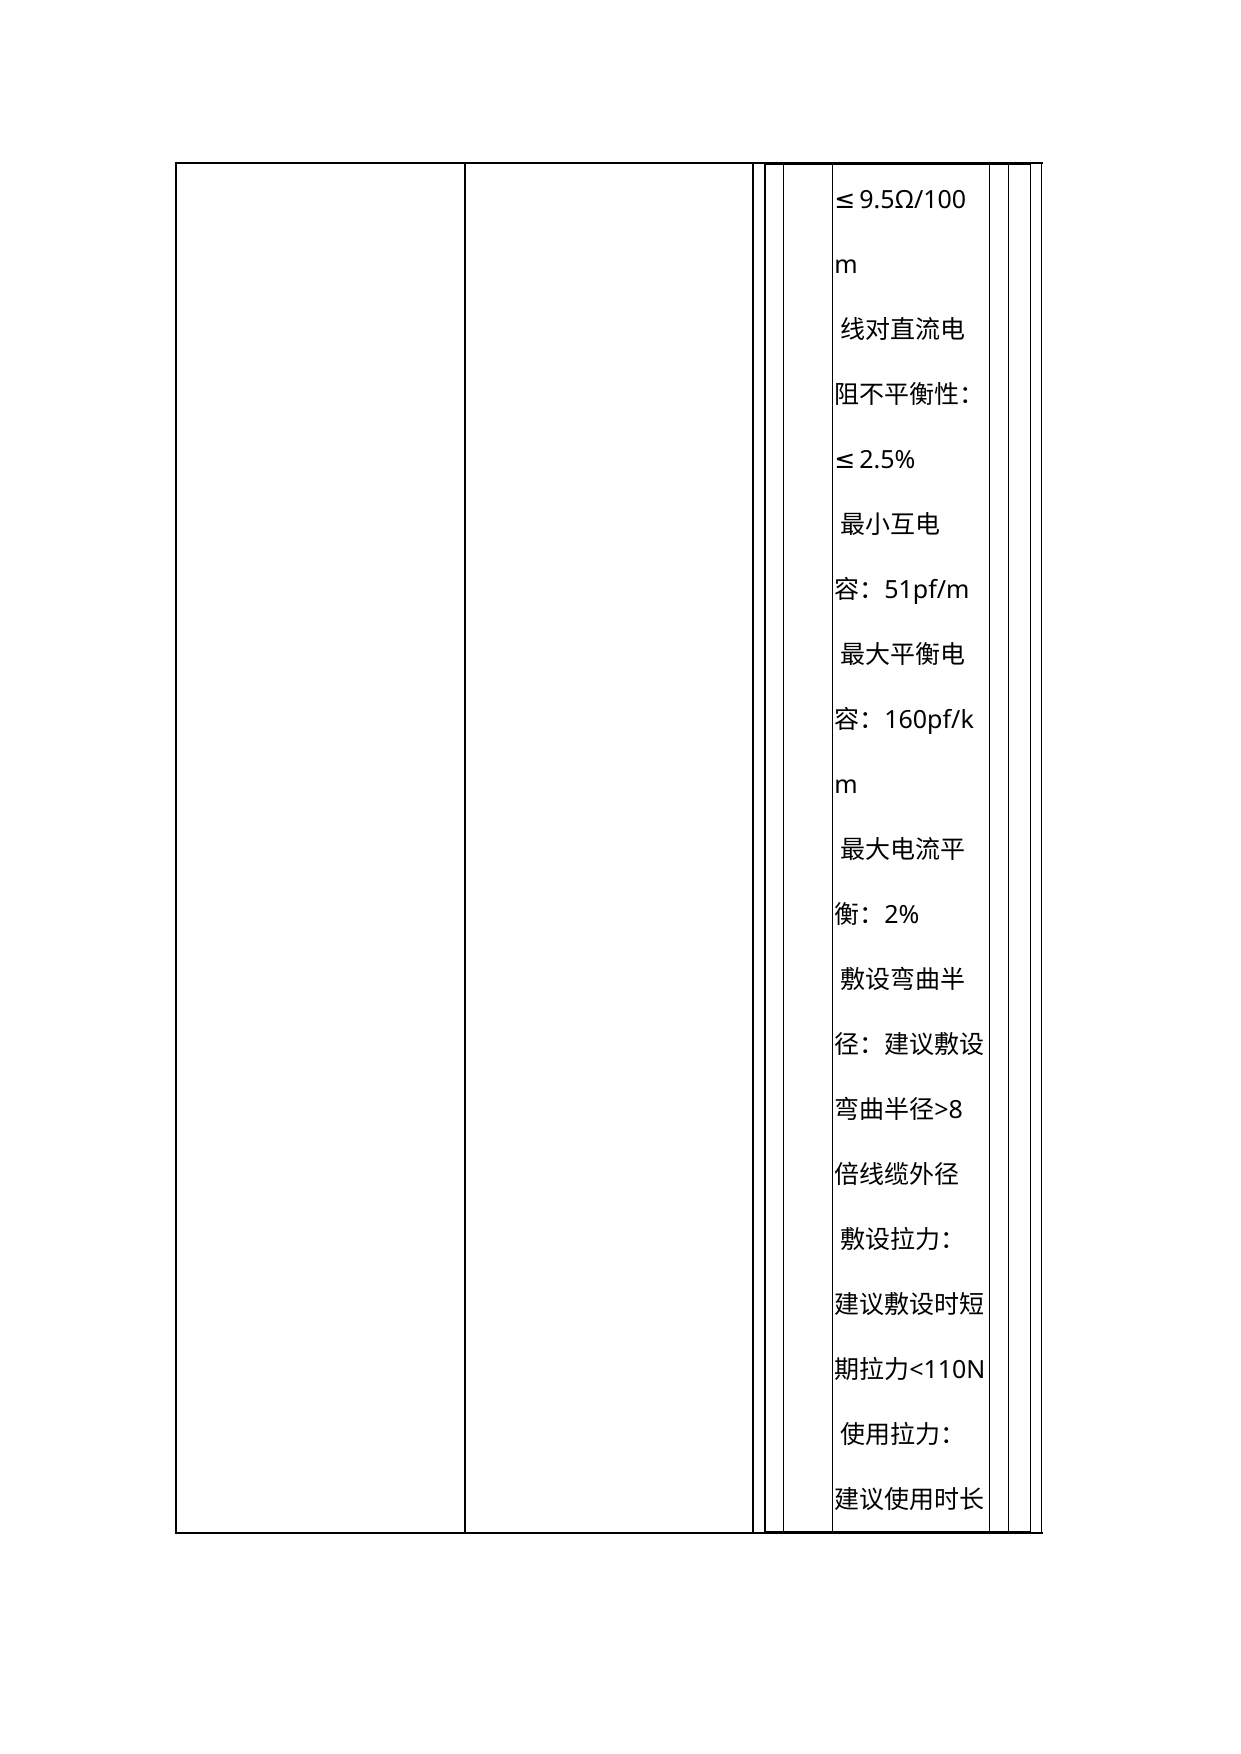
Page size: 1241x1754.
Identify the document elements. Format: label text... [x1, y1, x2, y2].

table_cell [784, 165, 832, 1531]
table_cell [833, 165, 989, 1531]
table_cell 1 [177, 164, 464, 1532]
table_cell [466, 164, 752, 1532]
table_cell [754, 164, 764, 1532]
table_cell [990, 165, 1008, 1531]
table_cell [766, 165, 783, 1531]
table_cell [1009, 165, 1030, 1531]
table_cell [1031, 164, 1041, 1532]
